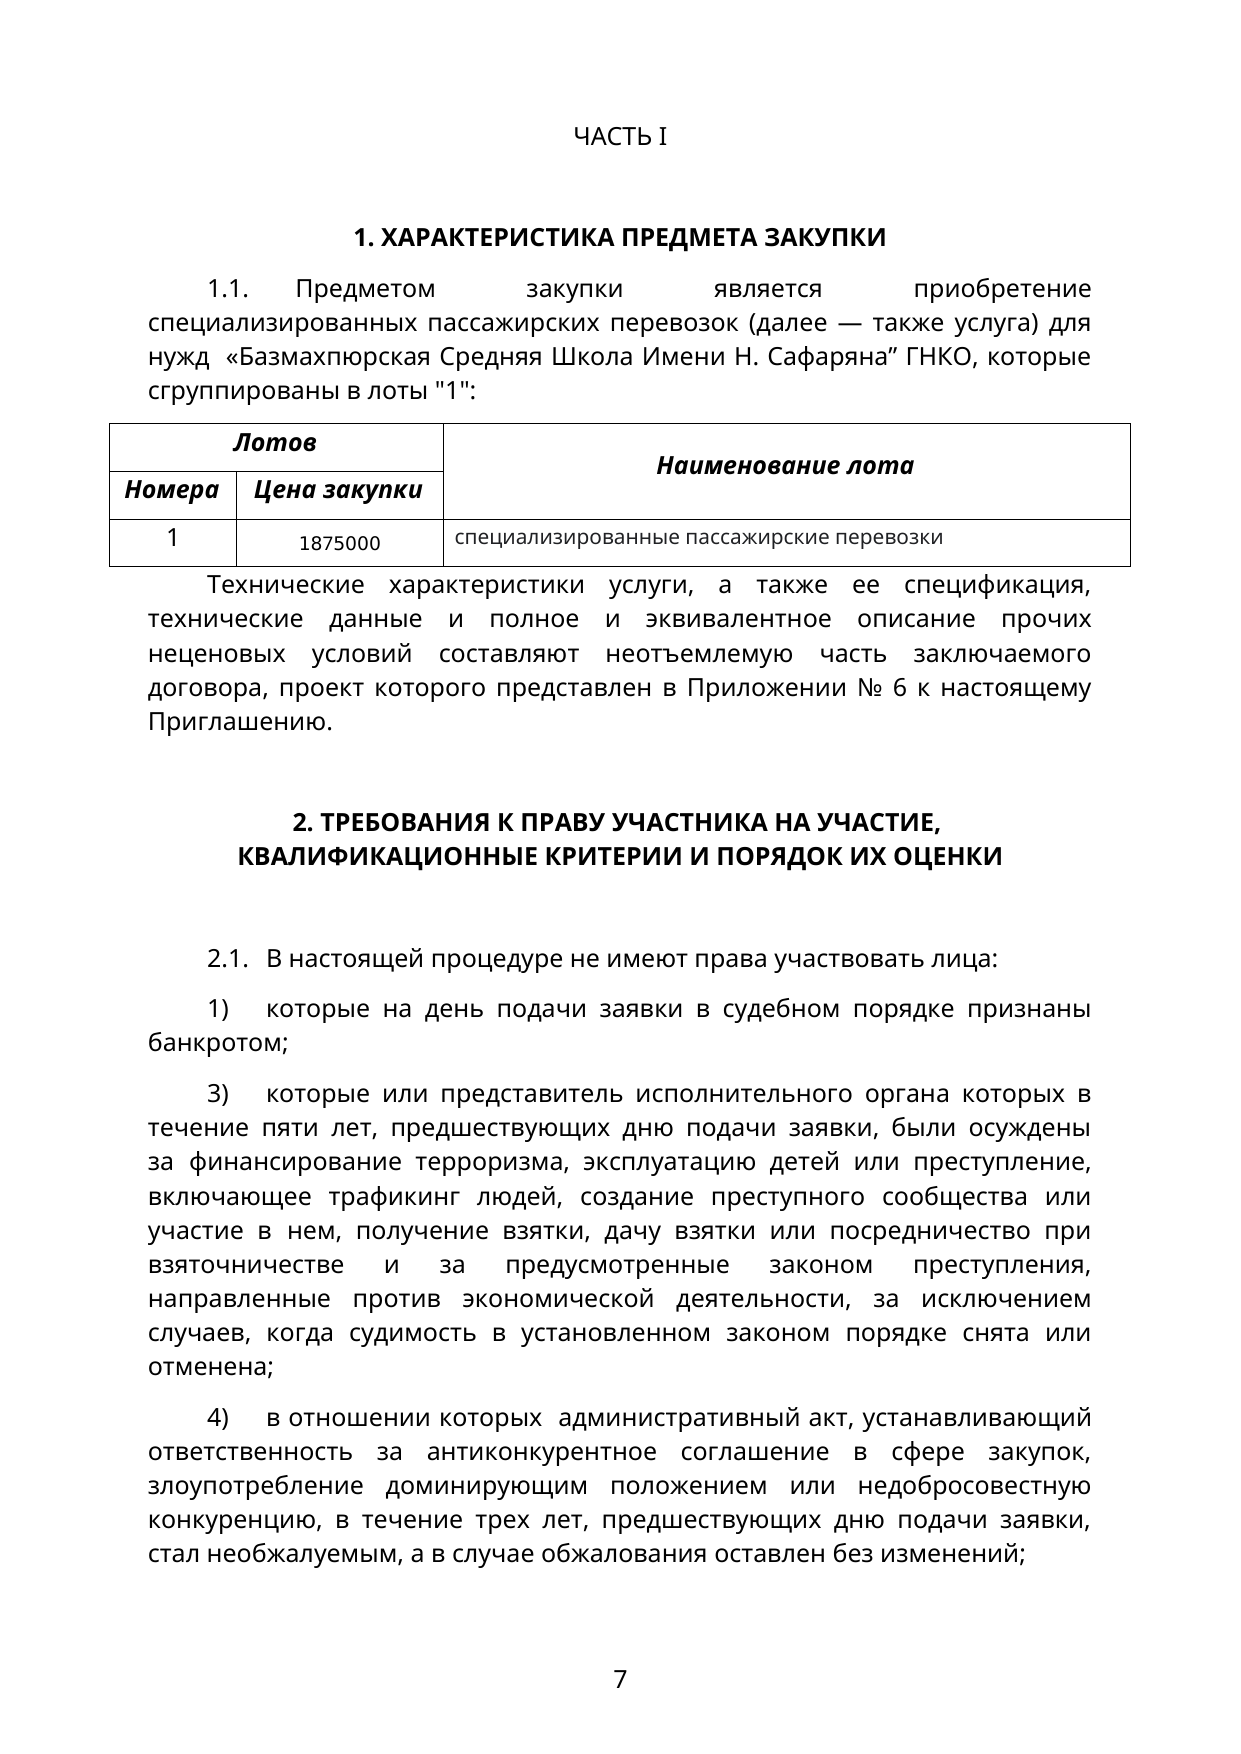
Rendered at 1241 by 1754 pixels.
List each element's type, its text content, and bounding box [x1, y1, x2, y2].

text 2.1. В настоящей процедуре не имеют права участвовать лица: [148, 940, 1092, 974]
subtitle 1.1. Предметом закупки является приобретение специализированных пассажирских перевозок (далее — также услуга) для нужд «Базмахпюрская Средняя Школа Имени Н. Сафаряна” ГНКО, которые сгруппированы в лоты "1": [148, 270, 1092, 407]
text ЧАСТЬ I [148, 118, 1092, 152]
table_header Наименование лота [444, 424, 1130, 518]
table_cell Номера [110, 472, 236, 518]
table_cell специализированные пассажирские перевозки [444, 520, 1130, 566]
table_header Лотов [110, 424, 443, 471]
table_cell 1 [110, 520, 236, 566]
text 1) которые на день подачи заявки в судебном порядке признаны банкротом; [148, 991, 1092, 1059]
text 2. ТРЕБОВАНИЯ К ПРАВУ УЧАСТНИКА НА УЧАСТИЕ, КВАЛИФИКАЦИОННЫЕ КРИТЕРИИ И ПОРЯДОК ИХ ОЦЕНКИ [148, 805, 1092, 873]
table_cell Цена закупки [237, 472, 443, 518]
table_cell 1875000 [237, 520, 443, 566]
text 1. ХАРАКТЕРИСТИКА ПРЕДМЕТА ЗАКУПКИ [148, 219, 1092, 254]
text 3) которые или представитель исполнительного органа которых в течение пяти лет, предшествующих дню подачи заявки, были осуждены за финансирование терроризма, эксплуатацию детей или преступление, включающее трафикинг людей, создание преступного сообщества или участие в нем, получение взятки, дачу взятки или посредничество при взяточничестве и за предусмотренные законом преступления, направленные против экономической деятельности, за исключением случаев, когда судимость в установленном законом порядке снята или отменена; [148, 1076, 1092, 1383]
text 4) в отношении которых административный акт, устанавливающий ответственность за антиконкурентное соглашение в сфере закупок, злоупотребление доминирующим положением или недобросовестную конкуренцию, в течение трех лет, предшествующих дню подачи заявки, стал необжалуемым, а в случае обжалования оставлен без изменений; [148, 1399, 1092, 1570]
text Технические характеристики услуги, а также ее спецификация, технические данные и полное и эквивалентное описание прочих неценовых условий составляют неотъемлемую часть заключаемого договора, проект которого представлен в Приложении № 6 к настоящему Приглашению. [148, 567, 1092, 737]
